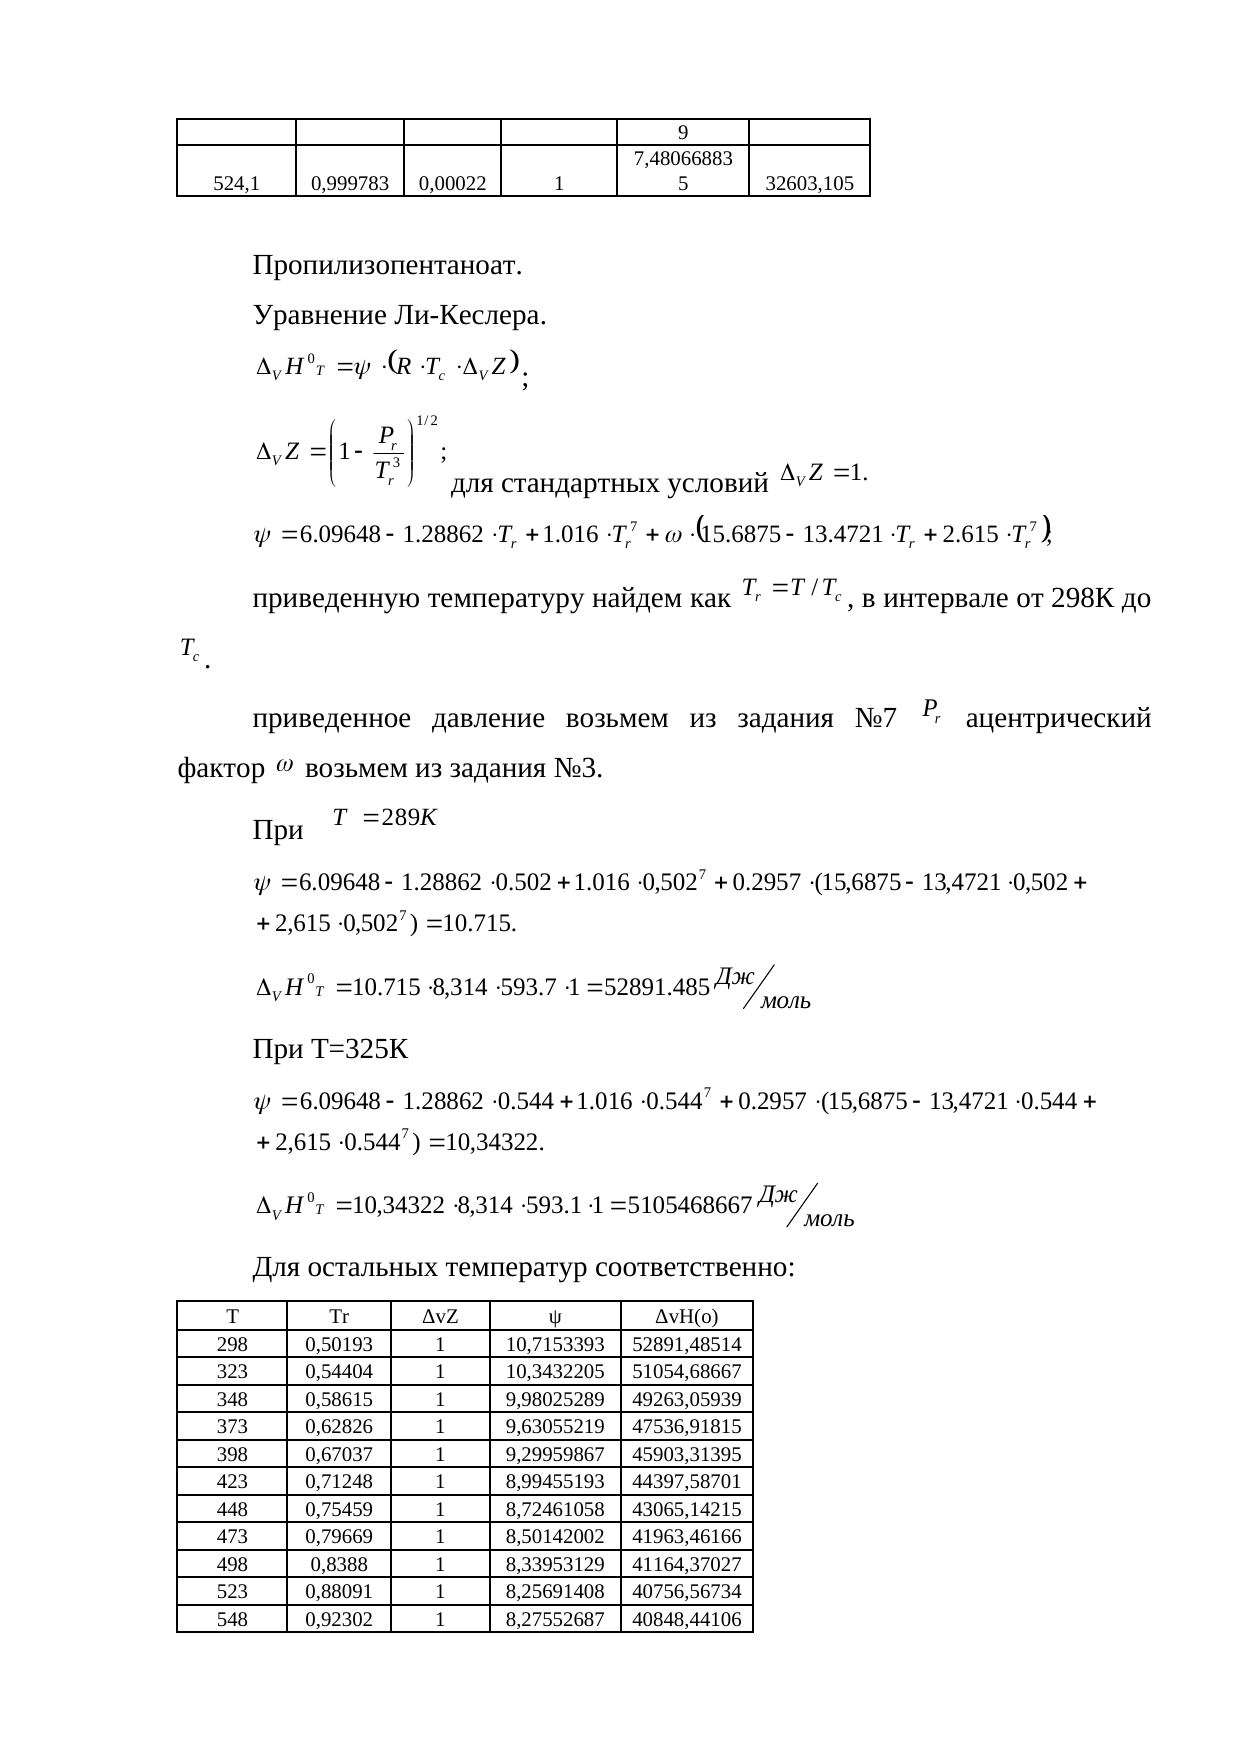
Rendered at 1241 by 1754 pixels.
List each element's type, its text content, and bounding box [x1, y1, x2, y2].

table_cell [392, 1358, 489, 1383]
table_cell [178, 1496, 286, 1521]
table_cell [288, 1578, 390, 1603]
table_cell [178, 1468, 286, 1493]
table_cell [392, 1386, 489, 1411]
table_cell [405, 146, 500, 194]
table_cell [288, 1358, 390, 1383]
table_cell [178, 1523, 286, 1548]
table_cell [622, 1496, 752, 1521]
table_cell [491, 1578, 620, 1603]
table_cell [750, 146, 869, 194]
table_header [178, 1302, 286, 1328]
text Пропилизопентаноат. [177, 247, 1152, 280]
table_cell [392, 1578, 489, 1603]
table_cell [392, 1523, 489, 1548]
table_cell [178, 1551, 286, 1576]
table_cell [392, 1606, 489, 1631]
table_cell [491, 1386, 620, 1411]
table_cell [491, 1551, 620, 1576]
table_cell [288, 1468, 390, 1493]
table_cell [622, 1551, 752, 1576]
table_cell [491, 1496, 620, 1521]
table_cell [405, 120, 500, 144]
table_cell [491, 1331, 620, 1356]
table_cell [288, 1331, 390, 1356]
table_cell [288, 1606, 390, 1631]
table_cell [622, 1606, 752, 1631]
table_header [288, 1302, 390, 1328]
text Для остальных температур соответственно: [177, 1249, 1152, 1283]
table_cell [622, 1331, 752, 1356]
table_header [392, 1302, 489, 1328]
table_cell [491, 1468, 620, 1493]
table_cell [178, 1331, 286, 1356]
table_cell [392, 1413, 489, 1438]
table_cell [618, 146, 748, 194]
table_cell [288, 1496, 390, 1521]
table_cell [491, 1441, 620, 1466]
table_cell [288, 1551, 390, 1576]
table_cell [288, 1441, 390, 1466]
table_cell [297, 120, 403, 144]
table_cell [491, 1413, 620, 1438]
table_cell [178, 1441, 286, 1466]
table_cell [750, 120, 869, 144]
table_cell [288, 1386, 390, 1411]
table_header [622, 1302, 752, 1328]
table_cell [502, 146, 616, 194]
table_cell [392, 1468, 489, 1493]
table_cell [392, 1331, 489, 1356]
text При [177, 801, 1152, 846]
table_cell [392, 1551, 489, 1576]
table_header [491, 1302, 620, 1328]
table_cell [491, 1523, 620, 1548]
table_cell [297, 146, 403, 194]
text Уравнение Ли-Кеслера. [177, 297, 1152, 331]
text приведенную температуру найдем как , в интервале от 298К до . [177, 570, 1152, 674]
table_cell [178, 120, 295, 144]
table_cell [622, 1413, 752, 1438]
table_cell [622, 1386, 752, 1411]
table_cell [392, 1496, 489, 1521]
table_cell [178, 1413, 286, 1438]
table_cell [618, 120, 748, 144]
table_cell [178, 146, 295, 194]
text ; [177, 347, 1152, 393]
text При Т=325К [177, 1031, 1152, 1064]
text приведенное давление возьмем из задания №7 ацентрический фактор возьмем из задания №3. [177, 691, 1152, 784]
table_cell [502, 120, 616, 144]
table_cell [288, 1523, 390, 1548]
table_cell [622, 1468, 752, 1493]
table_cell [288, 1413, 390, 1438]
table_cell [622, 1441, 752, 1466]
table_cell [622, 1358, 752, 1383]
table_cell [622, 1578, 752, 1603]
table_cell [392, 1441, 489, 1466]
text для стандартных условий [177, 410, 1152, 499]
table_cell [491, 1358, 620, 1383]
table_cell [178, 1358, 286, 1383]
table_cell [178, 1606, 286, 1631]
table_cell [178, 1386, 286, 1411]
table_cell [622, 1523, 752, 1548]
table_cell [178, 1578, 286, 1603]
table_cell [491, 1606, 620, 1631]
